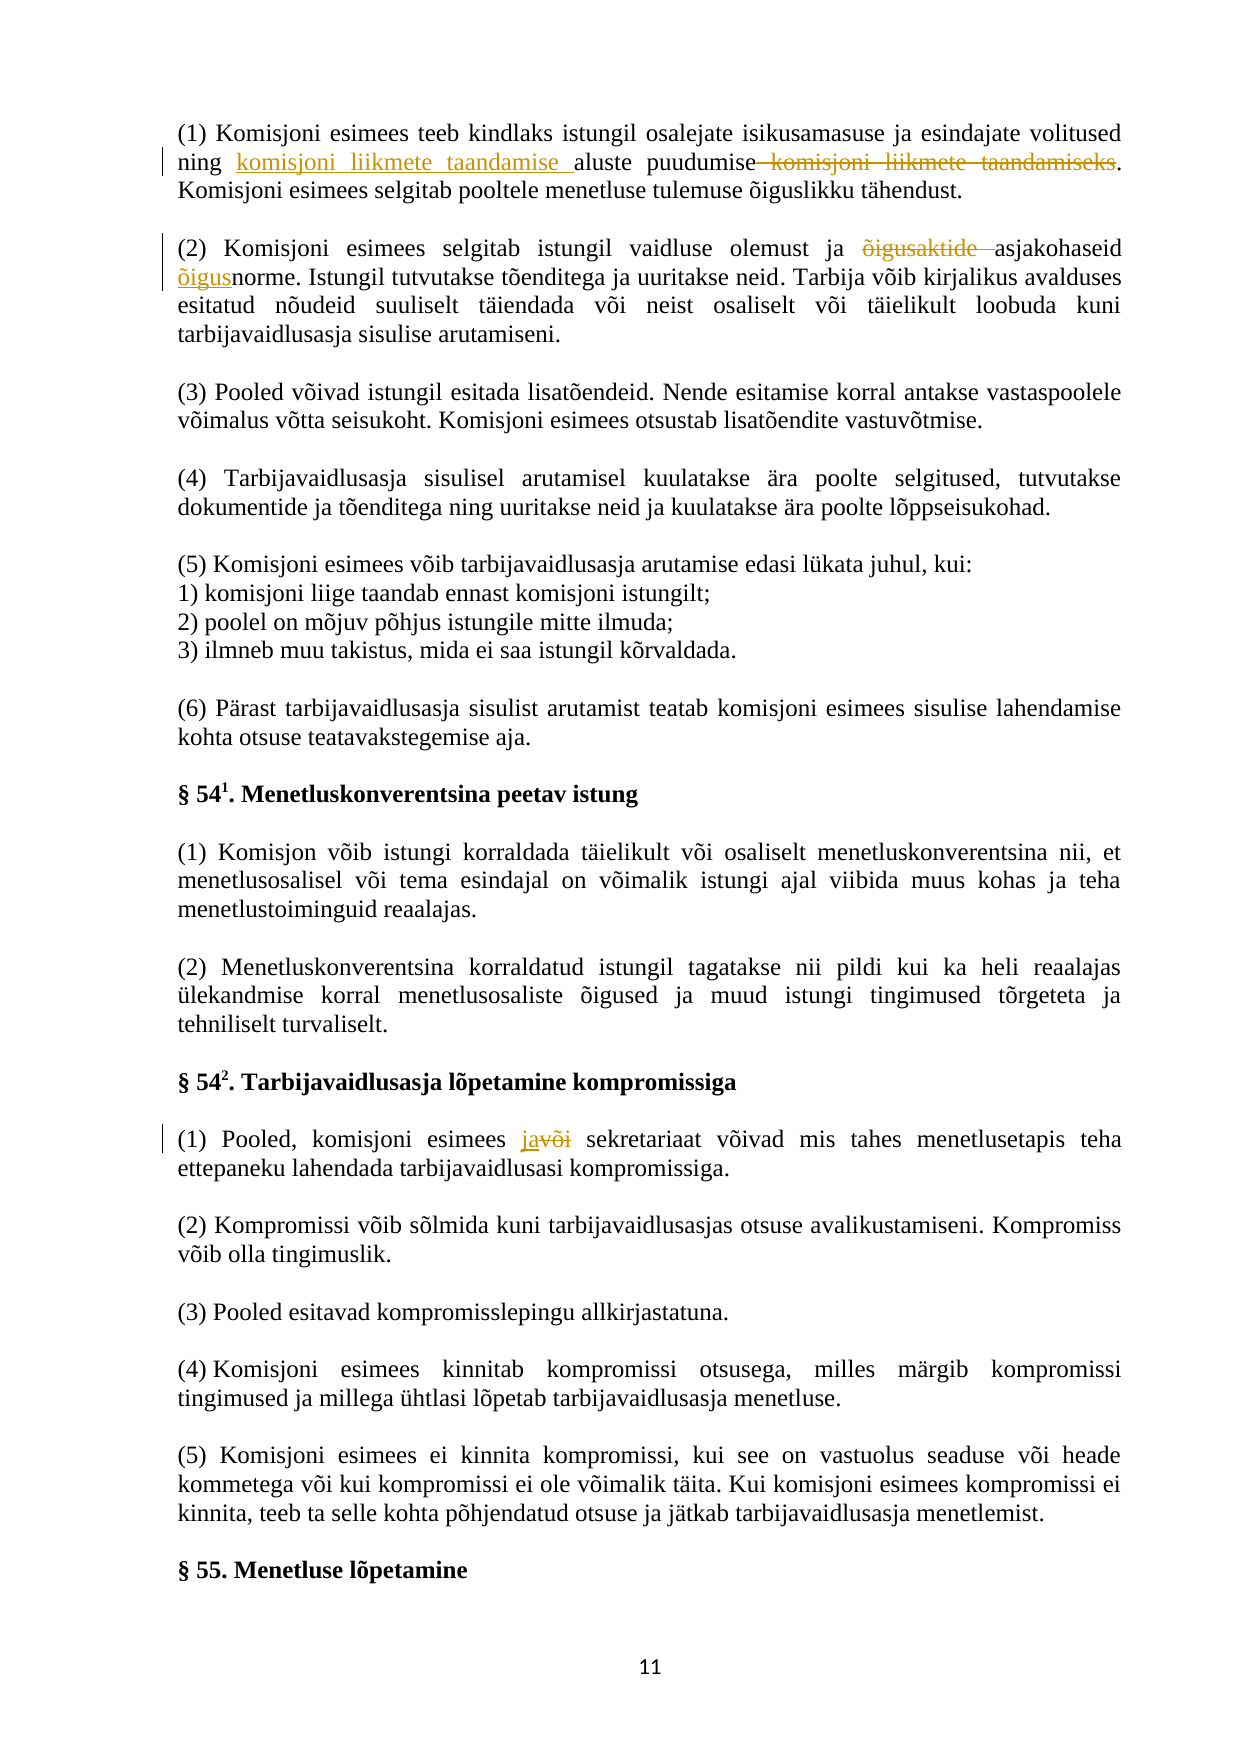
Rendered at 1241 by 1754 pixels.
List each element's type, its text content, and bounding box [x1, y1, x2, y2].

text (1) Pooled, komisjoni esimees sekretariaat võivad mis tahes menetlusetapis teha ettepaneku lahendada tarbijavaidlusasi kompromissiga. [177, 1124, 1122, 1182]
text (1) Komisjoni esimees teeb kindlaks istungil osalejate isikusamasuse ja esindajate volitused ning aluste puudumise. Komisjoni esimees selgitab pooltele menetluse tulemuse õiguslikku tähendust. [177, 118, 1122, 204]
text (3) Pooled esitavad kompromisslepingu allkirjastatuna. [177, 1297, 1122, 1326]
text (5) Komisjoni esimees võib tarbijavaidlusasja arutamise edasi lükata juhul, kui: [177, 549, 1122, 578]
text (1) Komisjon võib istungi korraldada täielikult või osaliselt menetluskonverentsina nii, et menetlusosalisel või tema esindajal on võimalik istungi ajal viibida muus kohas ja teha menetlustoiminguid reaalajas. [177, 837, 1122, 923]
text (4) Komisjoni esimees kinnitab kompromissi otsusega, milles märgib kompromissi tingimused ja millega ühtlasi lõpetab tarbijavaidlusasja menetluse. [177, 1354, 1122, 1412]
text 1) komisjoni liige taandab ennast komisjoni istungilt; [177, 578, 1122, 607]
text (3) Pooled võivad istungil esitada lisatõendeid. Nende esitamise korral antakse vastaspoolele võimalus võtta seisukoht. Komisjoni esimees otsustab lisatõendite vastuvõtmise. [177, 377, 1122, 434]
text § 55. Menetluse lõpetamine [177, 1556, 1122, 1584]
text (4) Tarbijavaidlusasja sisulisel arutamisel kuulatakse ära poolte selgitused, tutvutakse dokumentide ja tõenditega ning uuritakse neid ja kuulatakse ära poolte lõppseisukohad. [177, 463, 1122, 521]
text 2) poolel on mõjuv põhjus istungile mitte ilmuda; [177, 607, 1122, 636]
text (2) Kompromissi võib sõlmida kuni tarbijavaidlusasjas otsuse avalikustamiseni. Kompromiss võib olla tingimuslik. [177, 1211, 1122, 1268]
text (5) Komisjoni esimees ei kinnita kompromissi, kui see on vastuolus seaduse või heade kommetega või kui kompromissi ei ole võimalik täita. Kui komisjoni esimees kompromissi ei kinnita, teeb ta selle kohta põhjendatud otsuse ja jätkab tarbijavaidlusasja menetlemist. [177, 1441, 1122, 1527]
text 3) ilmneb muu takistus, mida ei saa istungil kõrvaldada. [177, 636, 1122, 664]
text (2) Menetluskonverentsina korraldatud istungil tagatakse nii pildi kui ka heli reaalajas ülekandmise korral menetlusosaliste õigused ja muud istungi tingimused tõrgeteta ja tehniliselt turvaliselt. [177, 952, 1122, 1038]
text (2) Komisjoni esimees selgitab istungil vaidluse olemust ja asjakohaseid norme. Istungil tutvutakse tõenditega ja uuritakse neid. Tarbija võib kirjalikus avalduses esitatud nõudeid suuliselt täiendada või neist osaliselt või täielikult loobuda kuni tarbijavaidlusasja sisulise arutamiseni. [177, 233, 1122, 348]
text § 542. Tarbijavaidlusasja lõpetamine kompromissiga [177, 1067, 1122, 1096]
text (6) Pärast tarbijavaidlusasja sisulist arutamist teatab komisjoni esimees sisulise lahendamise kohta otsuse teatavakstegemise aja. [177, 693, 1122, 751]
text § 541. Menetluskonverentsina peetav istung [177, 779, 1122, 808]
